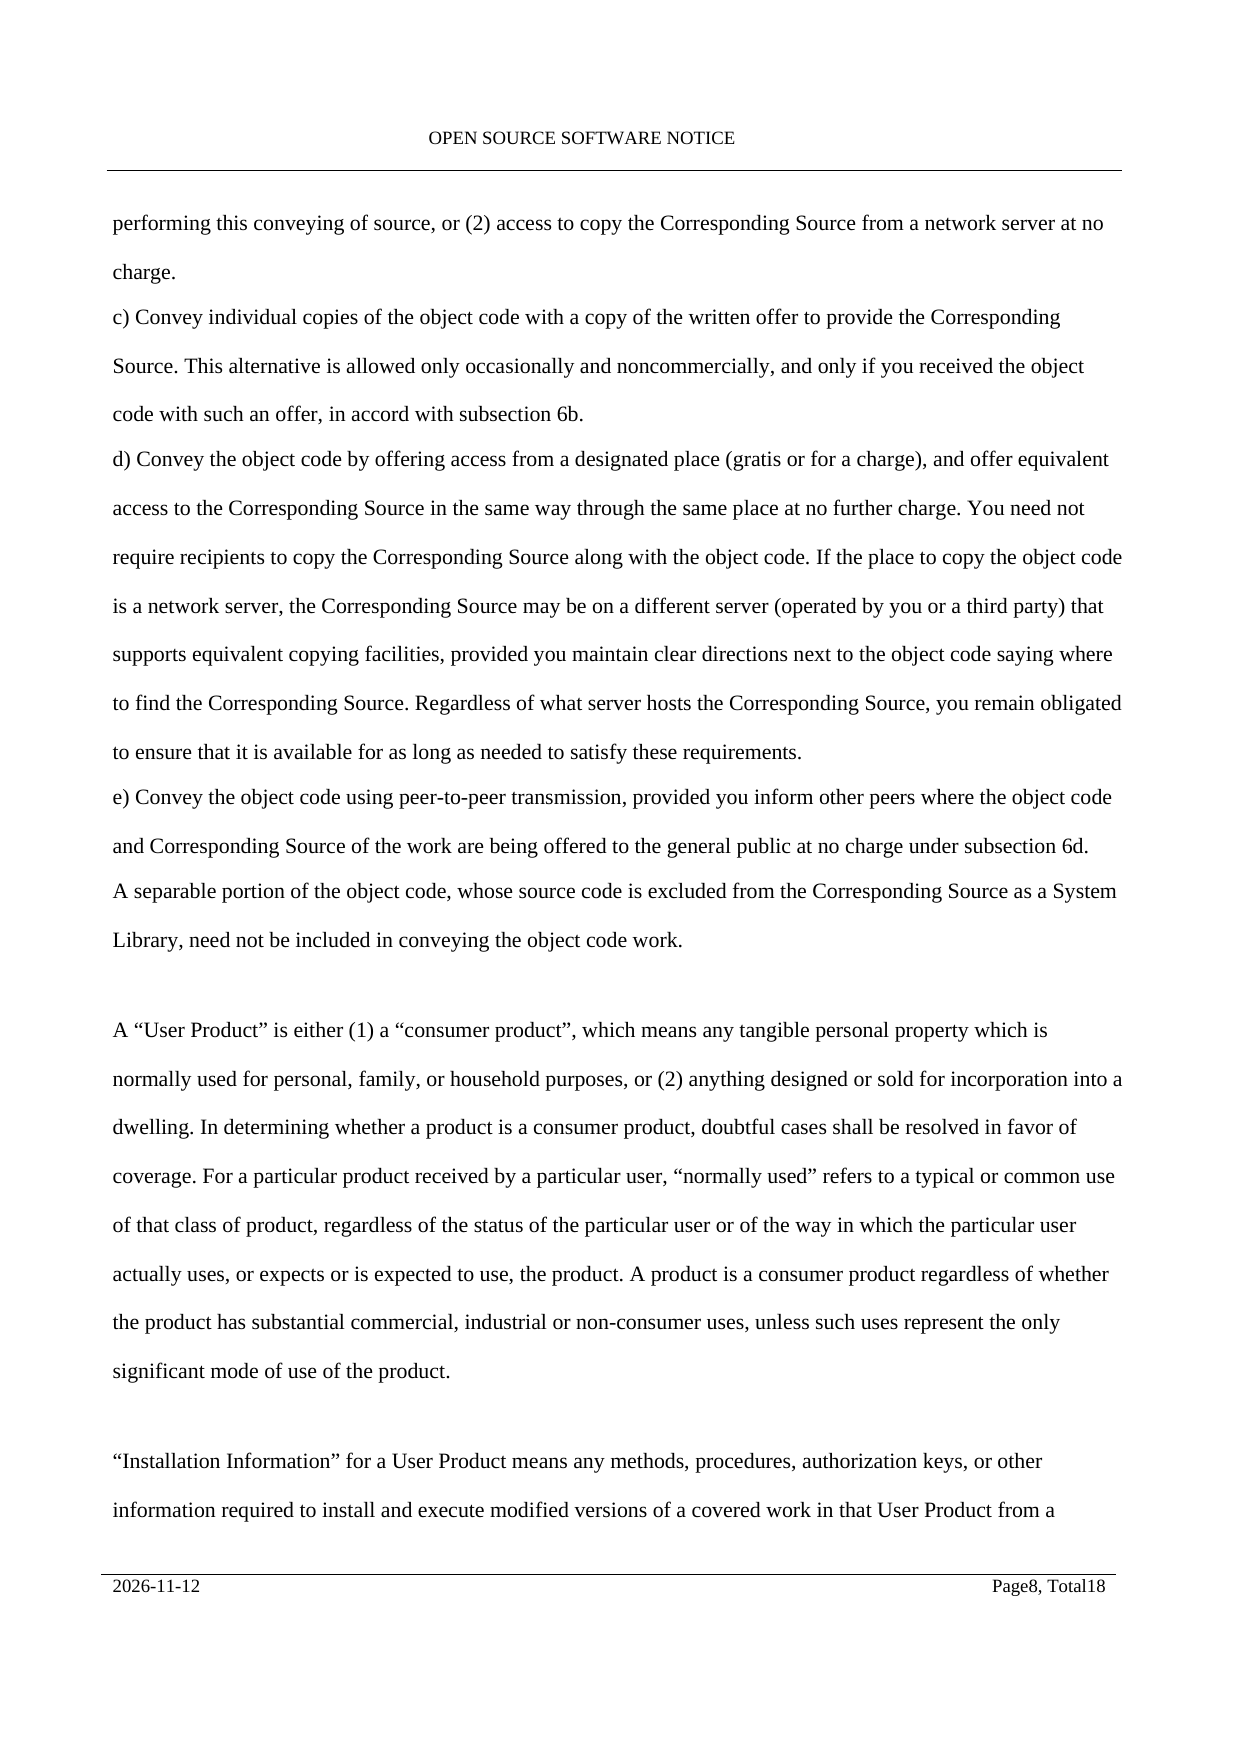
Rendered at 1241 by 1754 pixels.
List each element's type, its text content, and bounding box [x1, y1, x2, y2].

text A separable portion of the object code, whose source code is excluded from the Corresponding Source as a System Library, need not be included in conveying the object code work. [112, 874, 1128, 956]
text e) Convey the object code using peer-to-peer transmission, provided you inform other peers where the object code and Corresponding Source of the work are being offered to the general public at no charge under subsection 6d. [112, 780, 1128, 862]
text d) Convey the object code by offering access from a designated place (gratis or for a charge), and offer equivalent access to the Corresponding Source in the same way through the same place at no further charge. You need not require recipients to copy the Corresponding Source along with the object code. If the place to copy the object code is a network server, the Corresponding Source may be on a different server (operated by you or a third party) that supports equivalent copying facilities, provided you maintain clear directions next to the object code saying where to find the Corresponding Source. Regardless of what server hosts the Corresponding Source, you remain obligated to ensure that it is available for as long as needed to satisfy these requirements. [112, 443, 1128, 768]
text c) Convey individual copies of the object code with a copy of the written offer to provide the Corresponding Source. This alternative is allowed only occasionally and noncommercially, and only if you received the object code with such an offer, in accord with subsection 6b. [112, 300, 1128, 430]
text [112, 1445, 1128, 1526]
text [112, 206, 1128, 288]
text A “User Product” is either (1) a “consumer product”, which means any tangible personal property which is normally used for personal, family, or household purposes, or (2) anything designed or sold for incorporation into a dwelling. In determining whether a product is a consumer product, doubtful cases shall be resolved in favor of coverage. For a particular product received by a particular user, “normally used” refers to a typical or common use of that class of product, regardless of the status of the particular user or of the way in which the particular user actually uses, or expects or is expected to use, the product. A product is a consumer product regardless of whether the product has substantial commercial, industrial or non-consumer uses, unless such uses represent the only significant mode of use of the product. [112, 1013, 1128, 1387]
